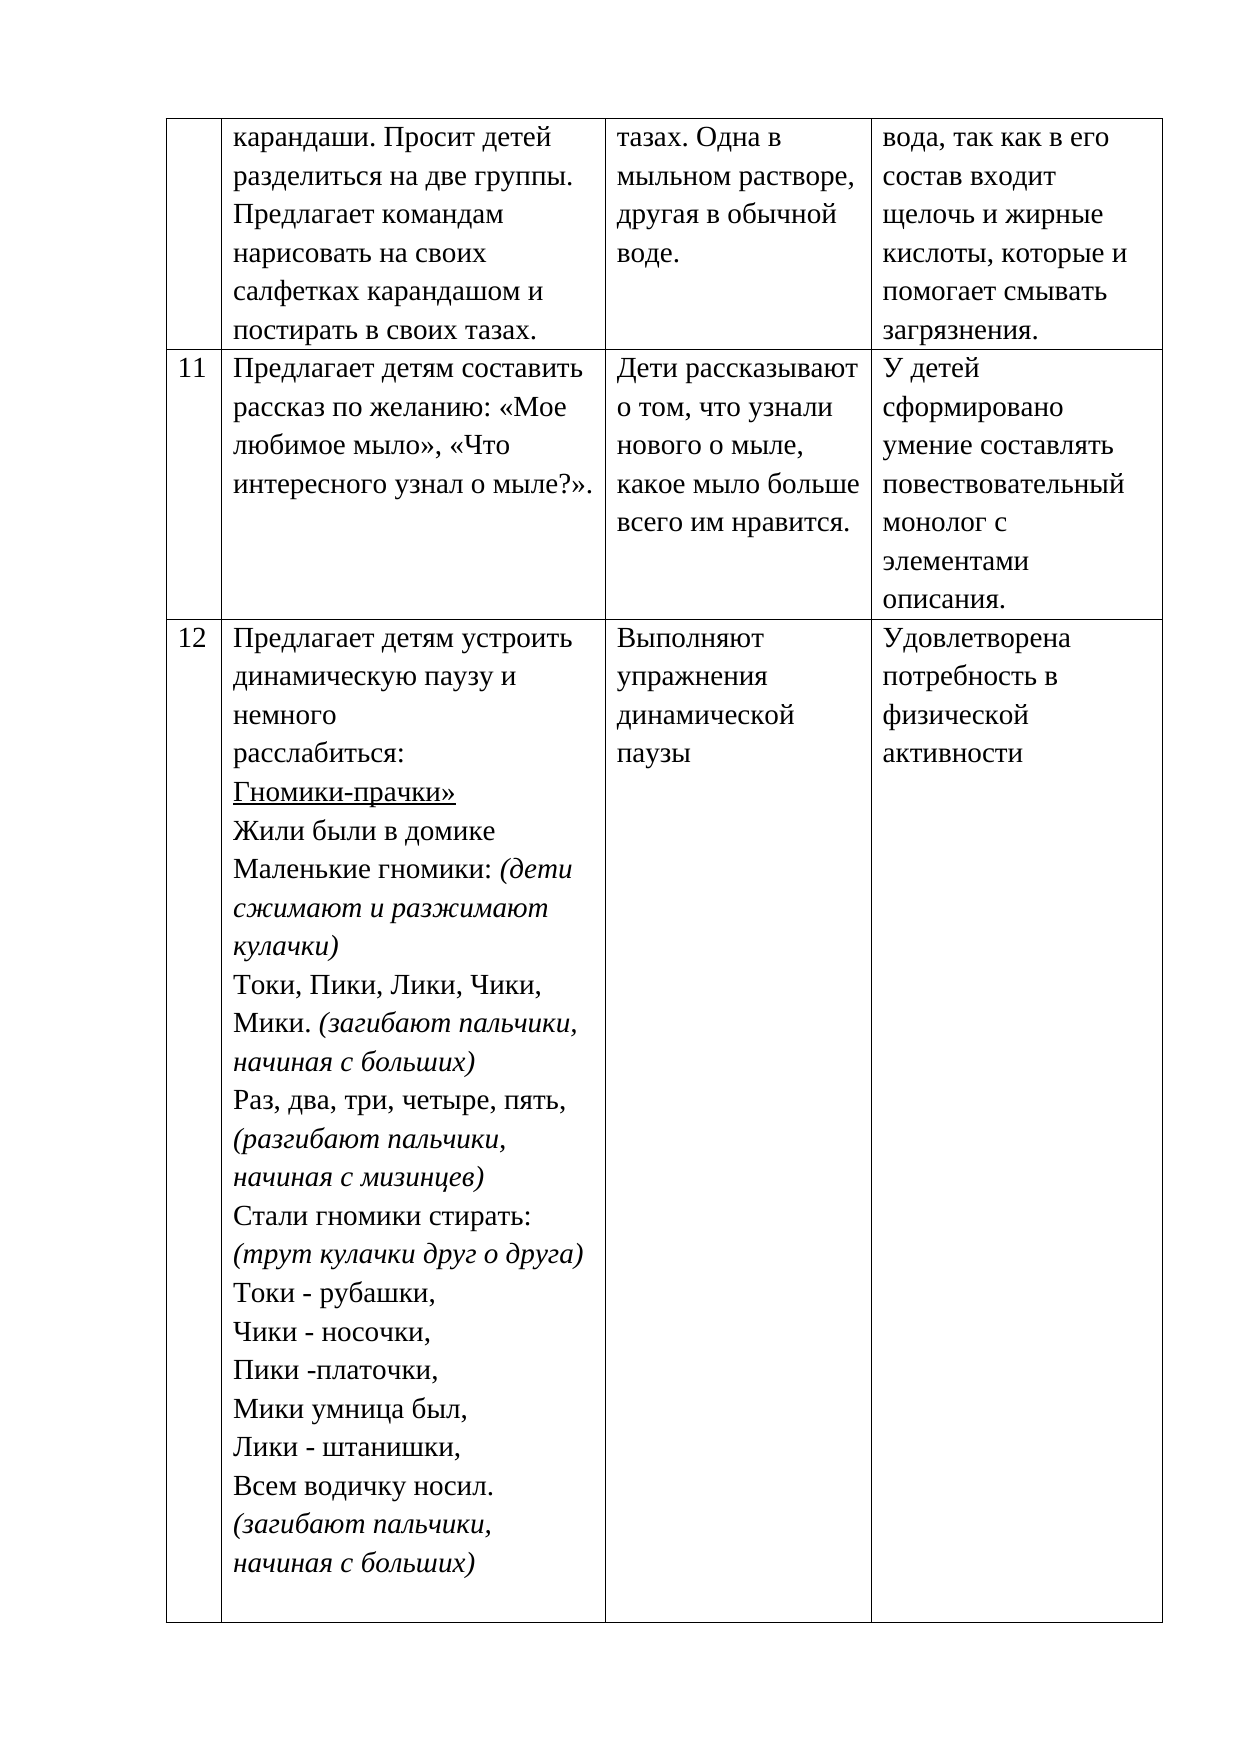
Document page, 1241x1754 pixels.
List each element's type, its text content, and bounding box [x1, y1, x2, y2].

table_cell 12 [167, 620, 221, 1622]
table_cell Дети рассказывают о том, что узнали нового о мыле, какое мыло больше всего им нравится. [606, 350, 871, 619]
table_cell 10 [167, 119, 221, 349]
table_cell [872, 119, 1162, 349]
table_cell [222, 119, 605, 349]
table_cell У детей сформировано умение составлять повествовательный монолог с элементами описания. [872, 350, 1162, 619]
table_cell 11 [167, 350, 221, 619]
table_cell Предлагает детям составить рассказ по желанию: «Мое любимое мыло», «Что интересного узнал о мыле?». [222, 350, 605, 619]
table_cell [606, 119, 871, 349]
table_cell Выполняют упражнения динамической паузы [606, 620, 871, 1622]
table_cell Удовлетворена потребность в физической активности [872, 620, 1162, 1622]
table_cell Предлагает детям устроить динамическую паузу и немного расслабиться: Гномики-прачки» Жили были в домике Маленькие гномики: (дети сжимают и разжимают кулачки) Токи, Пики, Лики, Чики, Мики. (загибают пальчики, начиная с больших) Раз, два, три, четыре, пять, (разгибают пальчики, начиная с мизинцев) Стали гномики стирать: (трут кулачки друг о друга) Токи - рубашки, Чики - носочки, Пики -платочки, Мики умница был, Лики - штанишки, Всем водичку носил. (загибают пальчики, начиная с больших) [222, 620, 605, 1622]
